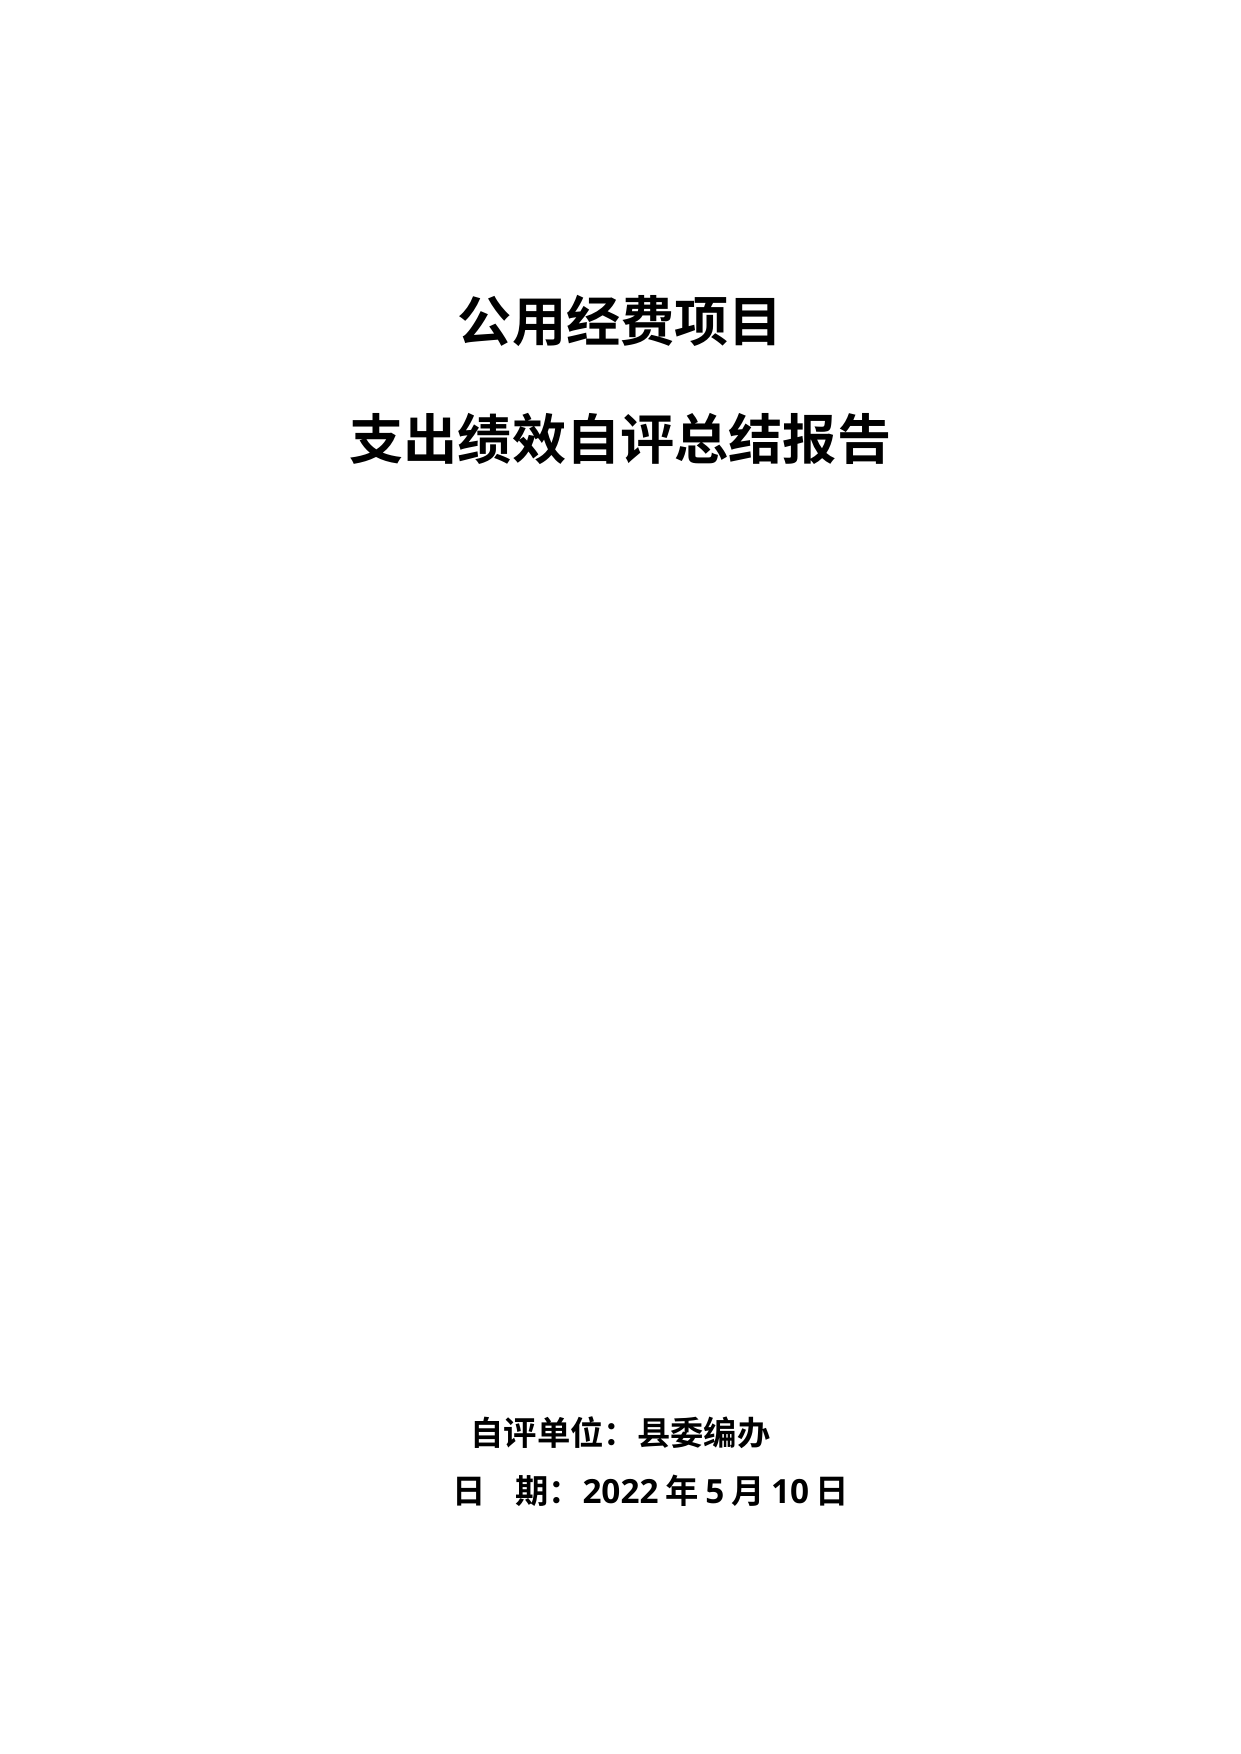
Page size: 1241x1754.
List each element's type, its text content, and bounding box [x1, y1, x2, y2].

text 公用经费项目 [187, 279, 1053, 357]
text 自评单位：县委编办 [187, 1399, 1053, 1457]
text 日 期：2022年5月10日 [187, 1457, 1053, 1515]
text 支出绩效自评总结报告 [187, 396, 1053, 475]
